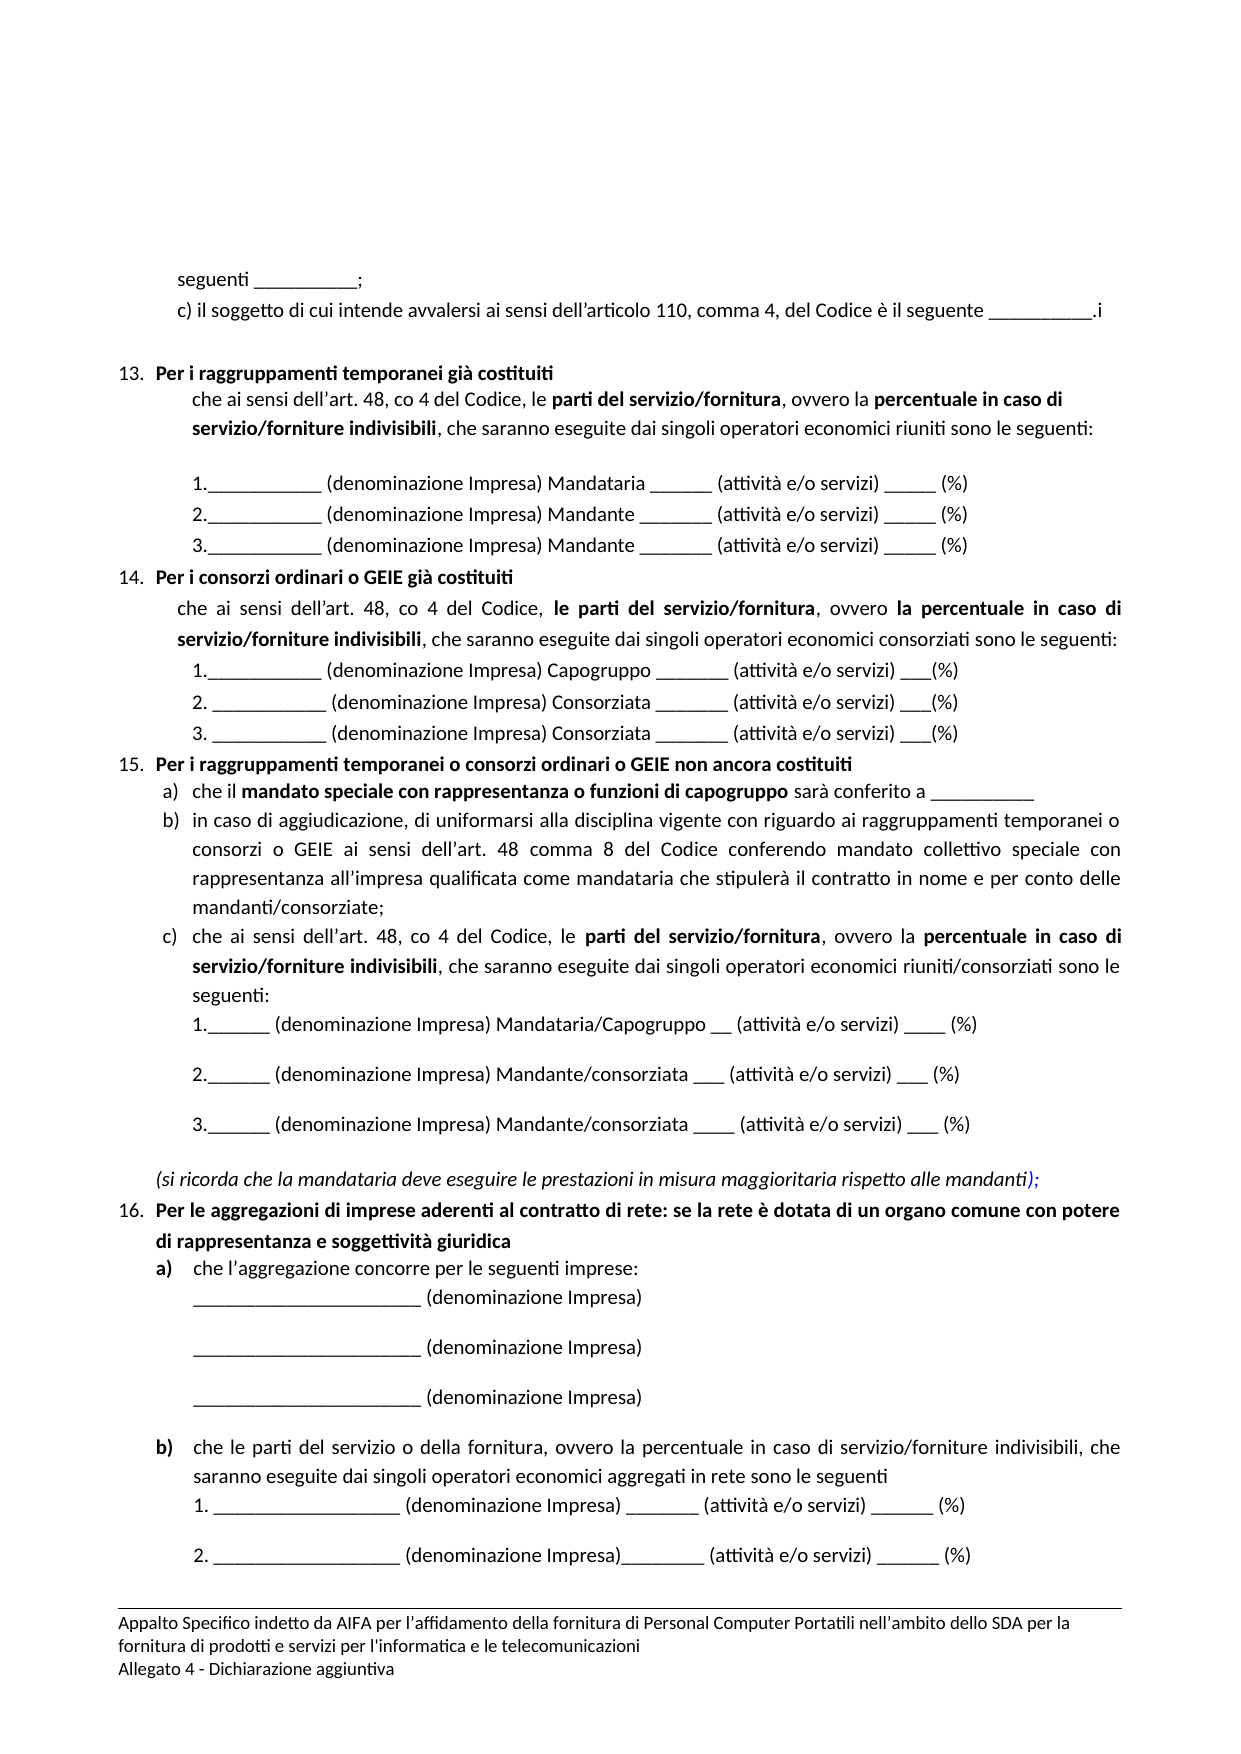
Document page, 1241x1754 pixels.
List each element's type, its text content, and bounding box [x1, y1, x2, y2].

list Per i raggruppamenti temporanei già costituiti [118, 355, 1122, 386]
list che il mandato speciale con rappresentanza o funzioni di capogruppo sarà conferito a __________ [162, 778, 1122, 803]
list in caso di aggiudicazione, di uniformarsi alla disciplina vigente con riguardo ai raggruppamenti temporanei o consorzi o GEIE ai sensi dell’art. 48 comma 8 del Codice conferendo mandato collettivo speciale con rappresentanza all’impresa qualificata come mandataria che stipulerà il contratto in nome e per conto delle mandanti/consorziate; [162, 807, 1122, 920]
text 3.______ (denominazione Impresa) Mandante/consorziata ____ (attività e/o servizi) ___ (%) [192, 1111, 1122, 1137]
list 1.___________ (denominazione Impresa) Mandataria ______ (attività e/o servizi) _____ (%) [192, 465, 1122, 497]
list 3. ___________ (denominazione Impresa) Consorziata _______ (attività e/o servizi) ___(%) [192, 715, 1122, 747]
list che ai sensi dell’art. 48, co 4 del Codice, le parti del servizio/fornitura, ovvero la percentuale in caso di servizio/forniture indivisibili, che saranno eseguite dai singoli operatori economici consorziati sono le seguenti: [177, 590, 1122, 653]
list Per le aggregazioni di imprese aderenti al contratto di rete: se la rete è dotata di un organo comune con potere di rappresentanza e soggettività giuridica [118, 1192, 1122, 1255]
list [177, 261, 1122, 292]
text 2. __________________ (denominazione Impresa)________ (attività e/o servizi) ______ (%) [193, 1542, 1122, 1568]
list 2.___________ (denominazione Impresa) Mandante _______ (attività e/o servizi) _____ (%) [192, 497, 1122, 528]
list Per i raggruppamenti temporanei o consorzi ordinari o GEIE non ancora costituiti [118, 747, 1122, 778]
list 1.___________ (denominazione Impresa) Capogruppo _______ (attività e/o servizi) ___(%) [192, 653, 1122, 684]
list che ai sensi dell’art. 48, co 4 del Codice, le parti del servizio/fornitura, ovvero la percentuale in caso di servizio/forniture indivisibili, che saranno eseguite dai singoli operatori economici riuniti/consorziati sono le seguenti: [162, 924, 1122, 1007]
text ______________________ (denominazione Impresa) [193, 1334, 1122, 1359]
text 2.______ (denominazione Impresa) Mandante/consorziata ___ (attività e/o servizi) ___ (%) [192, 1061, 1122, 1087]
list 2. ___________ (denominazione Impresa) Consorziata _______ (attività e/o servizi) ___(%) [192, 684, 1122, 715]
text ______________________ (denominazione Impresa) [193, 1284, 1122, 1309]
text 1. __________________ (denominazione Impresa) _______ (attività e/o servizi) ______ (%) [193, 1492, 1122, 1518]
list 3.___________ (denominazione Impresa) Mandante _______ (attività e/o servizi) _____ (%) [192, 528, 1122, 559]
list Per i consorzi ordinari o GEIE già costituiti [118, 559, 1122, 590]
text che ai sensi dell’art. 48, co 4 del Codice, le parti del servizio/fornitura, ovvero la percentuale in caso di servizio/forniture indivisibili, che saranno eseguite dai singoli operatori economici riuniti sono le seguenti: [192, 386, 1122, 441]
list che l’aggregazione concorre per le seguenti imprese: [156, 1255, 1122, 1280]
text ______________________ (denominazione Impresa) [193, 1384, 1122, 1409]
list c) il soggetto di cui intende avvalersi ai sensi dell’articolo 110, comma 4, del Codice è il seguente __________.i [177, 292, 1122, 324]
text (si ricorda che la mandataria deve eseguire le prestazioni in misura maggioritaria rispetto alle mandanti); [155, 1161, 1122, 1192]
text 1.______ (denominazione Impresa) Mandataria/Capogruppo __ (attività e/o servizi) ____ (%) [192, 1011, 1122, 1037]
